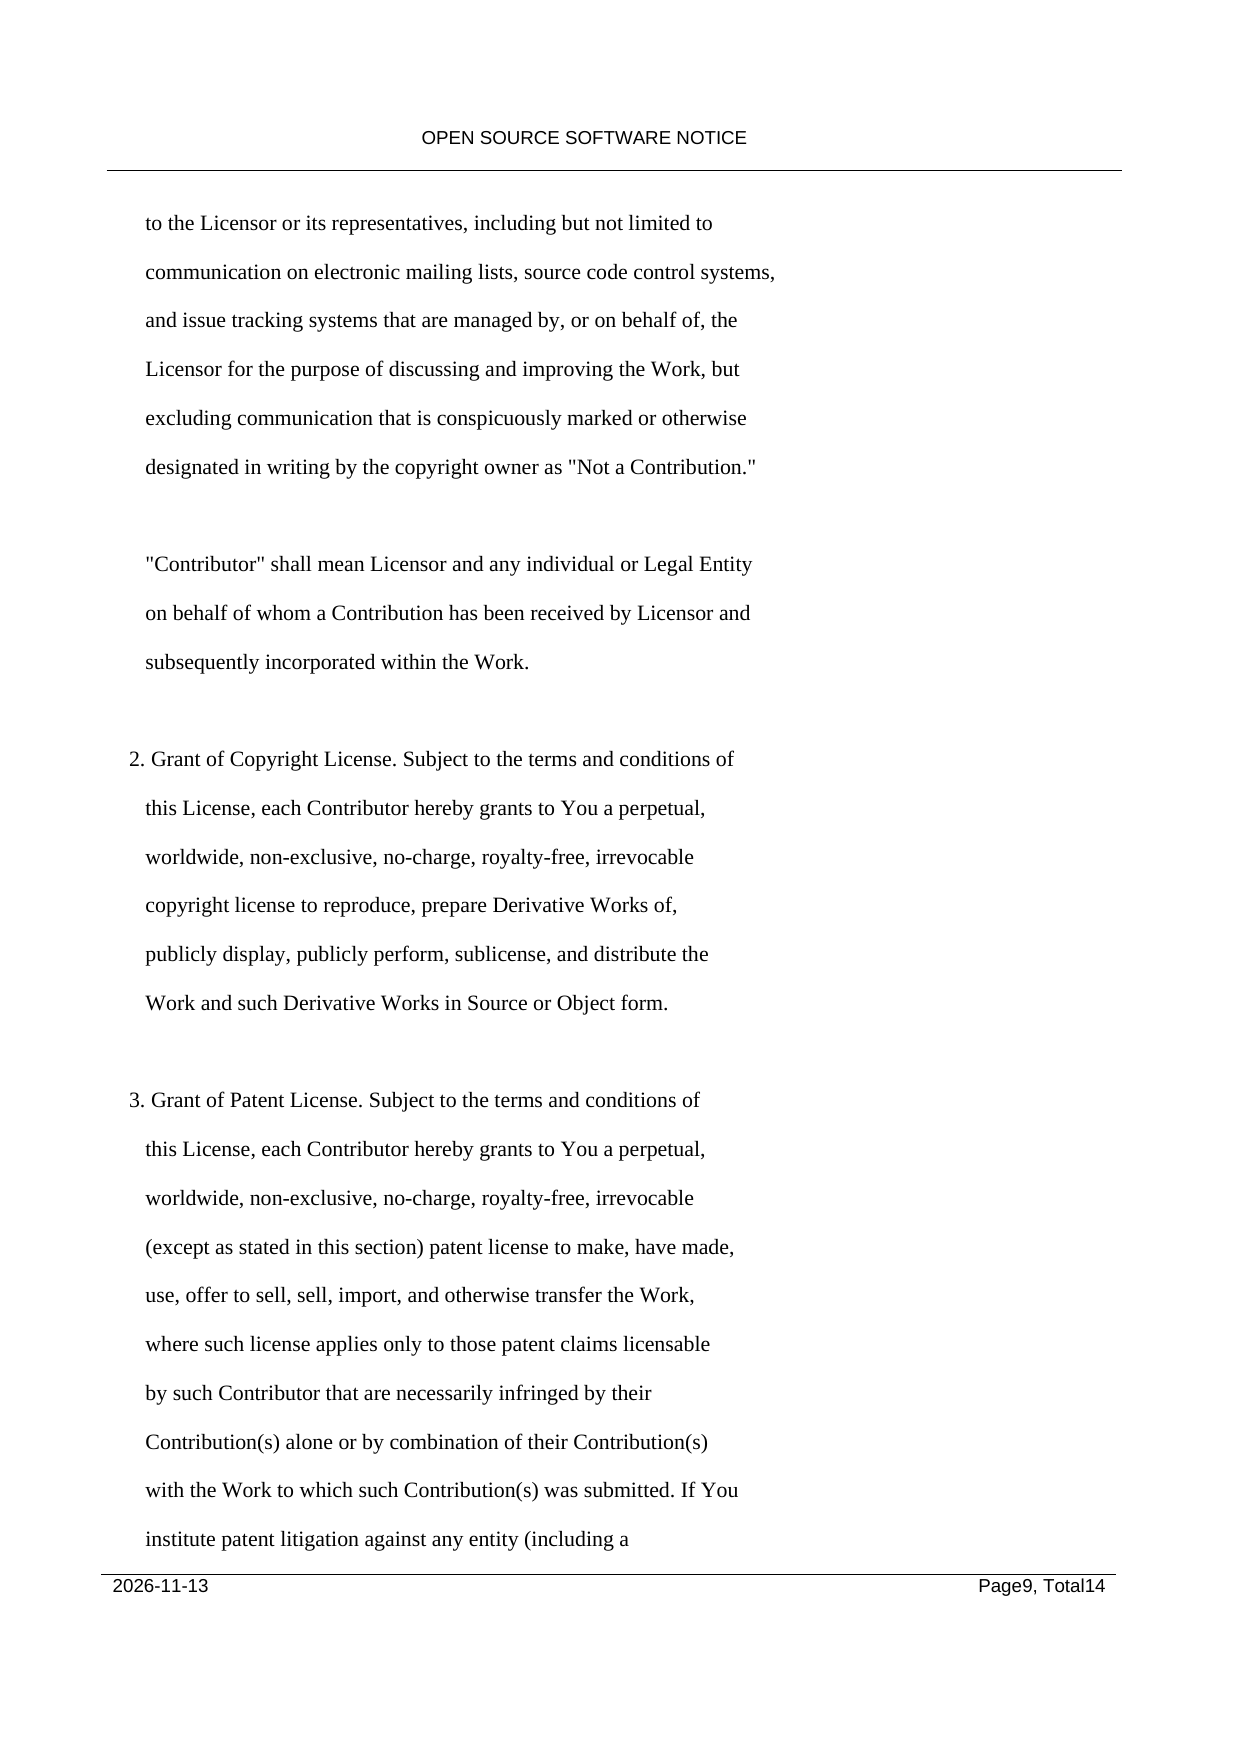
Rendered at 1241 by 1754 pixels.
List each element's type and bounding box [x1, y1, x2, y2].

text [112, 206, 1128, 1555]
